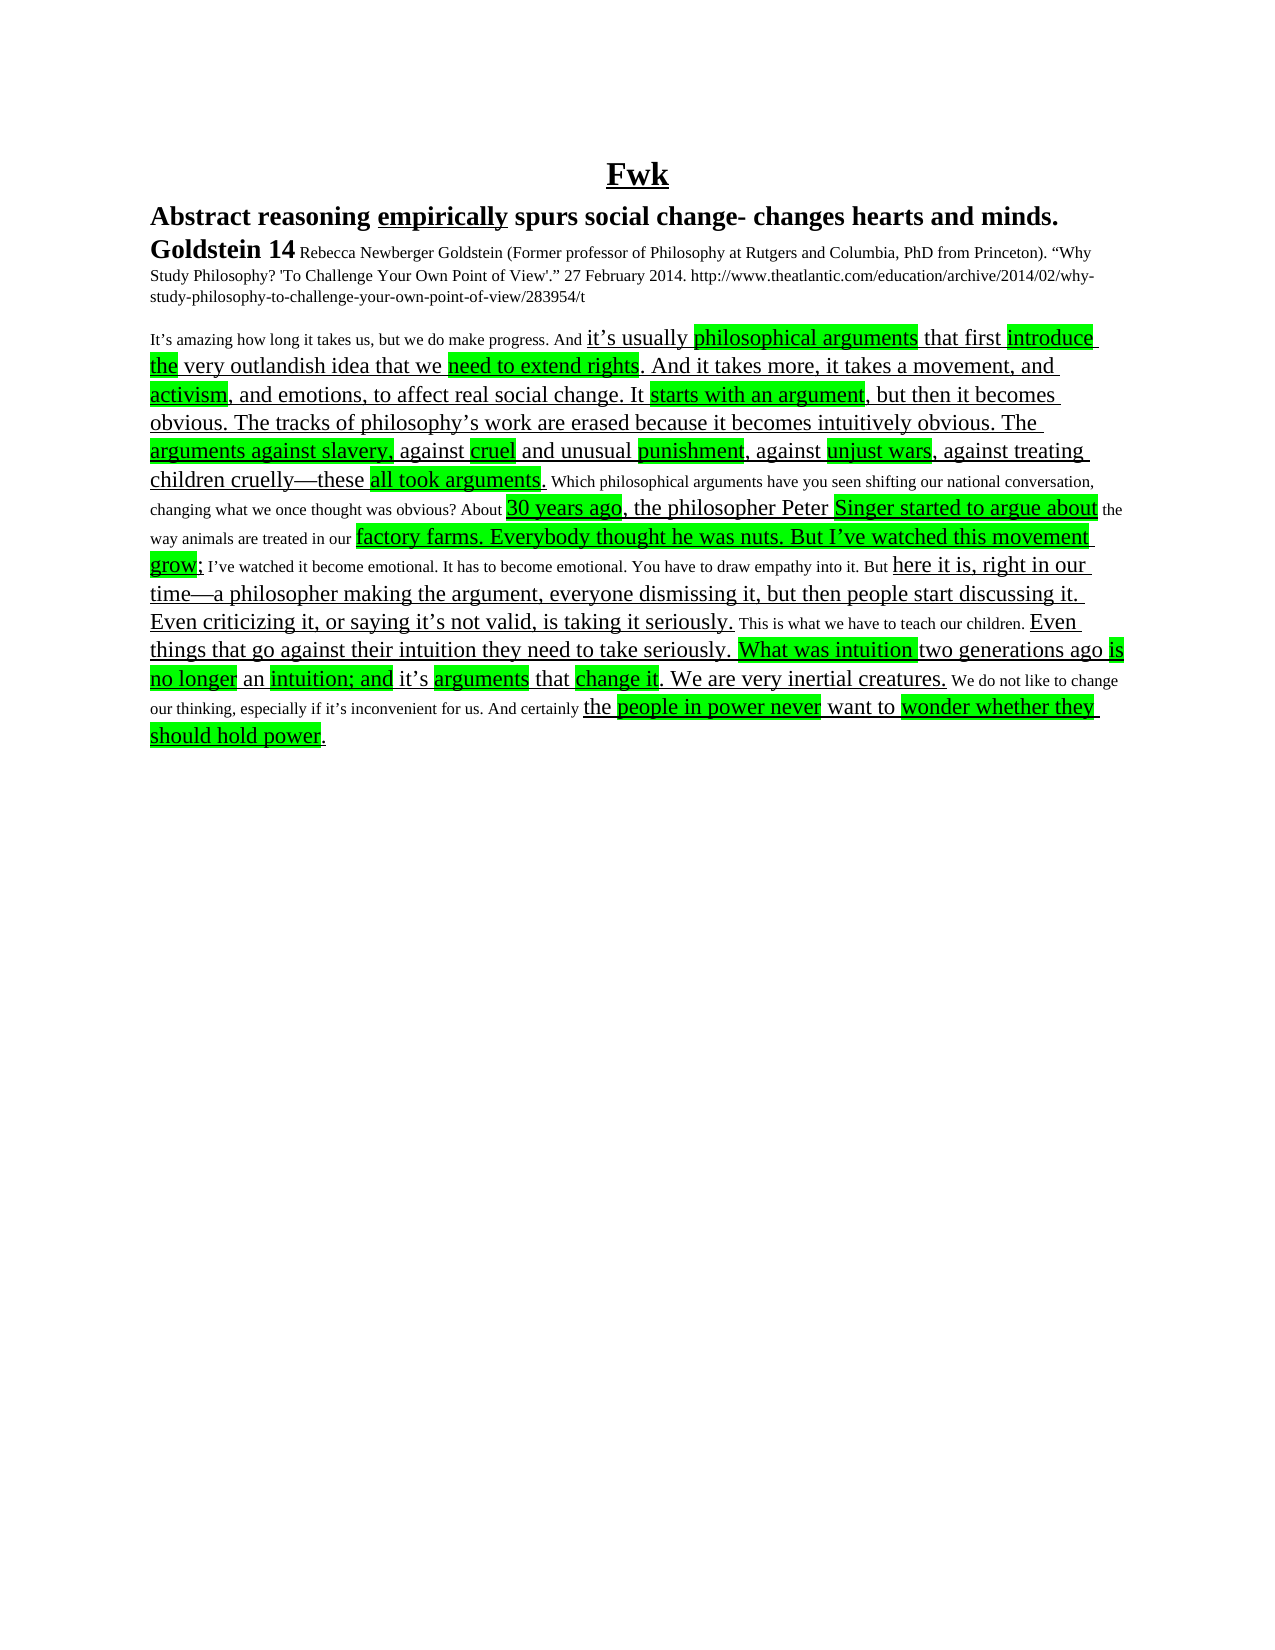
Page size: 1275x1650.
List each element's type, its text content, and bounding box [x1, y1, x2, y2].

text Goldstein 14 Rebecca Newberger Goldstein (Former professor of Philosophy at Rutgers and Columbia, PhD from Princeton). “Why Study Philosophy? 'To Challenge Your Own Point of View'.” 27 February 2014. http://www.theatlantic.com/education/archive/2014/02/why-study-philosophy-to-challenge-your-own-point-of-view/283954/t [150, 233, 1125, 306]
text It’s amazing how long it takes us, but we do make progress. And it’s usually philosophical arguments that first introduce the very outlandish idea that we need to extend rights. And it takes more, it takes a movement, and activism, and emotions, to affect real social change. It starts with an argument, but then it becomes obvious. The tracks of philosophy’s work are erased because it becomes intuitively obvious. The arguments against slavery, against cruel and unusual punishment, against unjust wars, against treating children cruelly—these all took arguments. Which philosophical arguments have you seen shifting our national conversation, changing what we once thought was obvious? About 30 years ago, the philosopher Peter Singer started to argue about the way animals are treated in our factory farms. Everybody thought he was nuts. But I’ve watched this movement grow; I’ve watched it become emotional. It has to become emotional. You have to draw empathy into it. But here it is, right in our time—a philosopher making the argument, everyone dismissing it, but then people start discussing it. Even criticizing it, or saying it’s not valid, is taking it seriously. This is what we have to teach our children. Even things that go against their intuition they need to take seriously. What was intuition two generations ago is no longer an intuition; and it’s arguments that change it. We are very inertial creatures. We do not like to change our thinking, especially if it’s inconvenient for us. And certainly the people in power never want to wonder whether they should hold power. [150, 324, 1125, 748]
subtitle Abstract reasoning empirically spurs social change- changes hearts and minds. [150, 200, 1125, 231]
subtitle Fwk [150, 154, 1125, 192]
